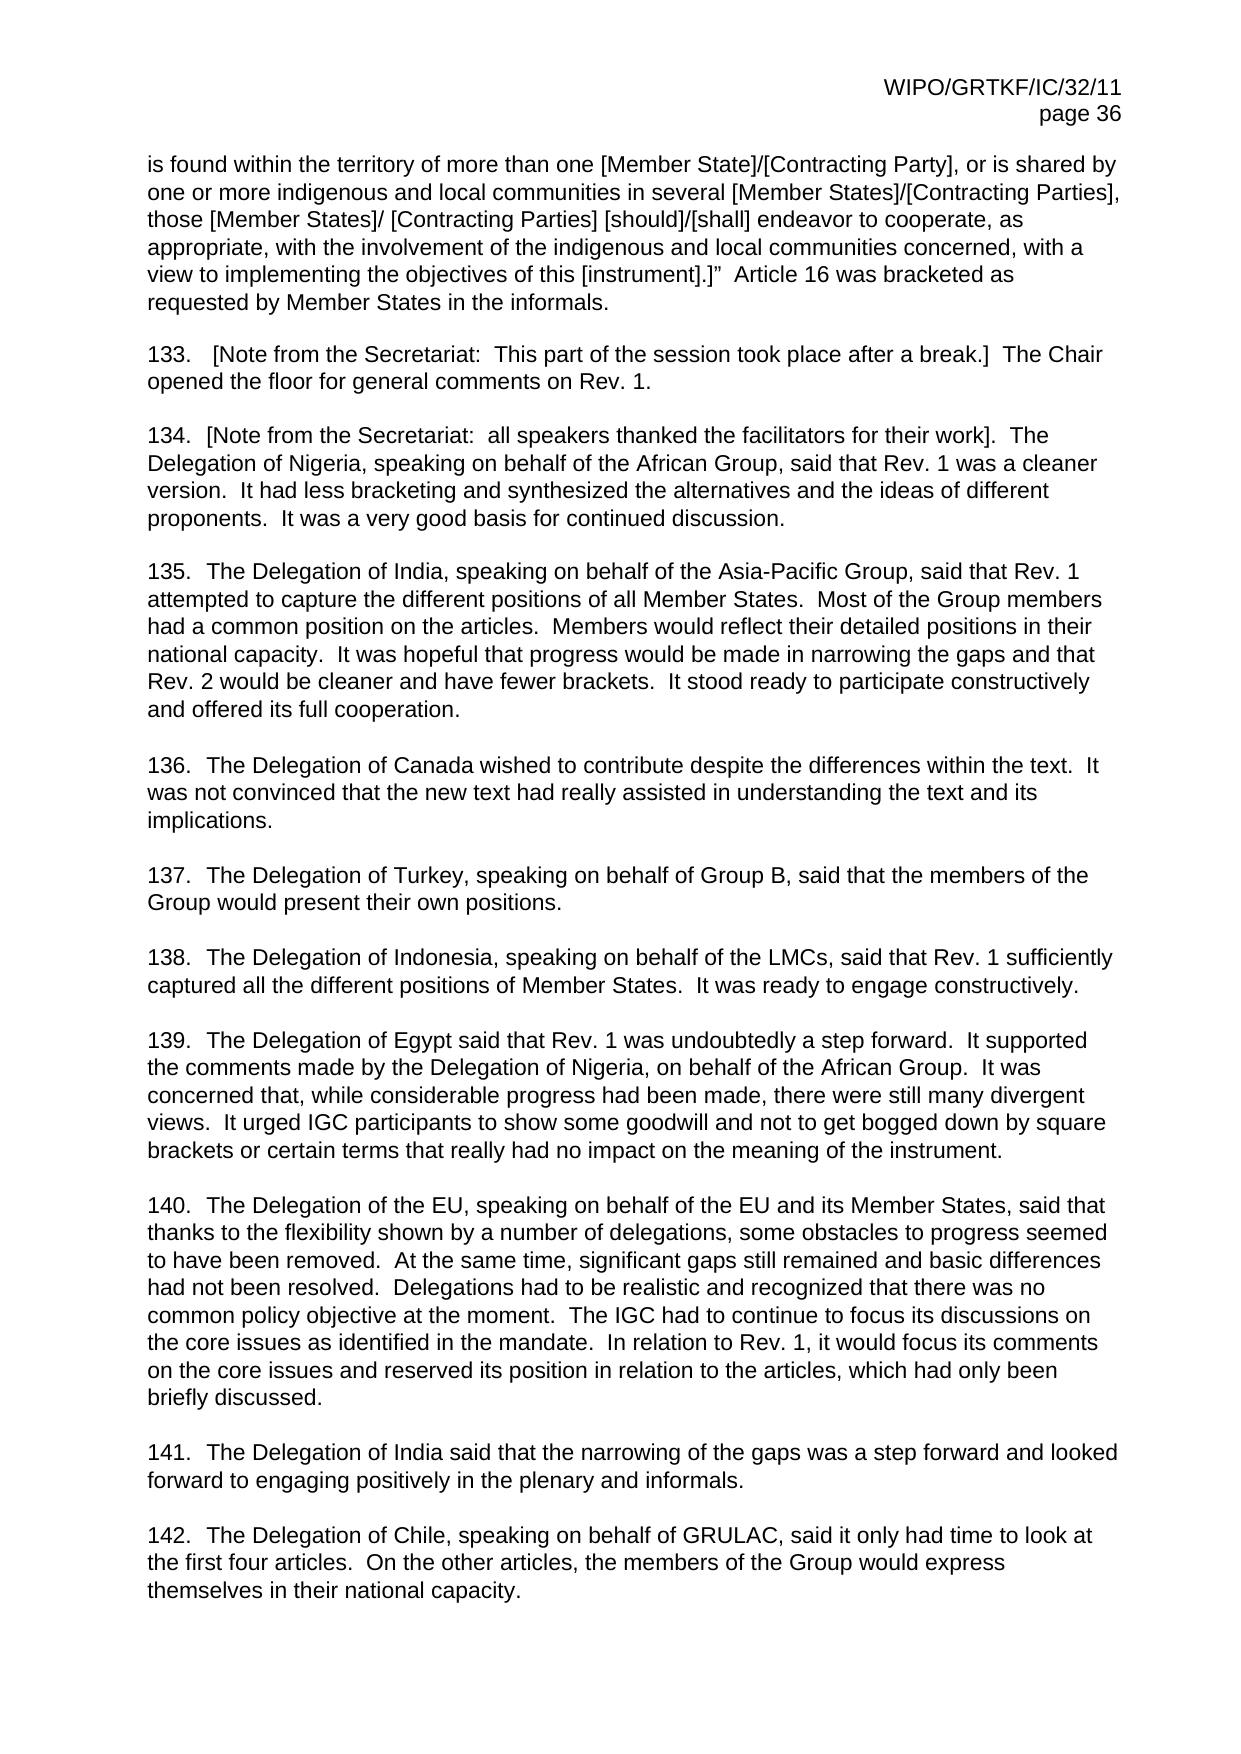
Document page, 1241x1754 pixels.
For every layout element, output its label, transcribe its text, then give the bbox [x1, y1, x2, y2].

list The Delegation of Indonesia, speaking on behalf of the LMCs, said that Rev. 1 sufficiently captured all the different positions of Member States. It was ready to engage constructively. [147, 943, 1122, 998]
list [147, 150, 1122, 315]
list The Delegation of India, speaking on behalf of the Asia-Pacific Group, said that Rev. 1 attempted to capture the different positions of all Member States. Most of the Group members had a common position on the articles. Members would reflect their detailed positions in their national capacity. It was hopeful that progress would be made in narrowing the gaps and that Rev. 2 would be cleaner and have fewer brackets. It stood ready to participate constructively and offered its full cooperation. [147, 557, 1122, 722]
list The Delegation of Canada wished to contribute despite the differences within the text. It was not convinced that the new text had really assisted in understanding the text and its implications. [147, 751, 1122, 833]
list [Note from the Secretariat: all speakers thanked the facilitators for their work]. The Delegation of Nigeria, speaking on behalf of the African Group, said that Rev. 1 was a cleaner version. It had less bracketing and synthesized the alternatives and the ideas of different proponents. It was a very good basis for continued discussion. [147, 421, 1122, 531]
list The Delegation of India said that the narrowing of the gaps was a step forward and looked forward to engaging positively in the plenary and informals. [147, 1438, 1122, 1493]
list The Delegation of Egypt said that Rev. 1 was undoubtedly a step forward. It supported the comments made by the Delegation of Nigeria, on behalf of the African Group. It was concerned that, while considerable progress had been made, there were still many divergent views. It urged IGC participants to show some goodwill and not to get bogged down by square brackets or certain terms that really had no impact on the meaning of the instrument. [147, 1026, 1122, 1163]
list [Note from the Secretariat: This part of the session took place after a break.] The Chair opened the floor for general comments on Rev. 1. [147, 339, 1122, 394]
list The Delegation of the EU, speaking on behalf of the EU and its Member States, said that thanks to the flexibility shown by a number of delegations, some obstacles to progress seemed to have been removed. At the same time, significant gaps still remained and basic differences had not been resolved. Delegations had to be realistic and recognized that there was no common policy objective at the moment. The IGC had to continue to focus its discussions on the core issues as identified in the mandate. In relation to Rev. 1, it would focus its comments on the core issues and reserved its position in relation to the articles, which had only been briefly discussed. [147, 1191, 1122, 1411]
list The Delegation of Chile, speaking on behalf of GRULAC, said it only had time to look at the first four articles. On the other articles, the members of the Group would express themselves in their national capacity. [147, 1521, 1122, 1603]
list The Delegation of Turkey, speaking on behalf of Group B, said that the members of the Group would present their own positions. [147, 861, 1122, 916]
